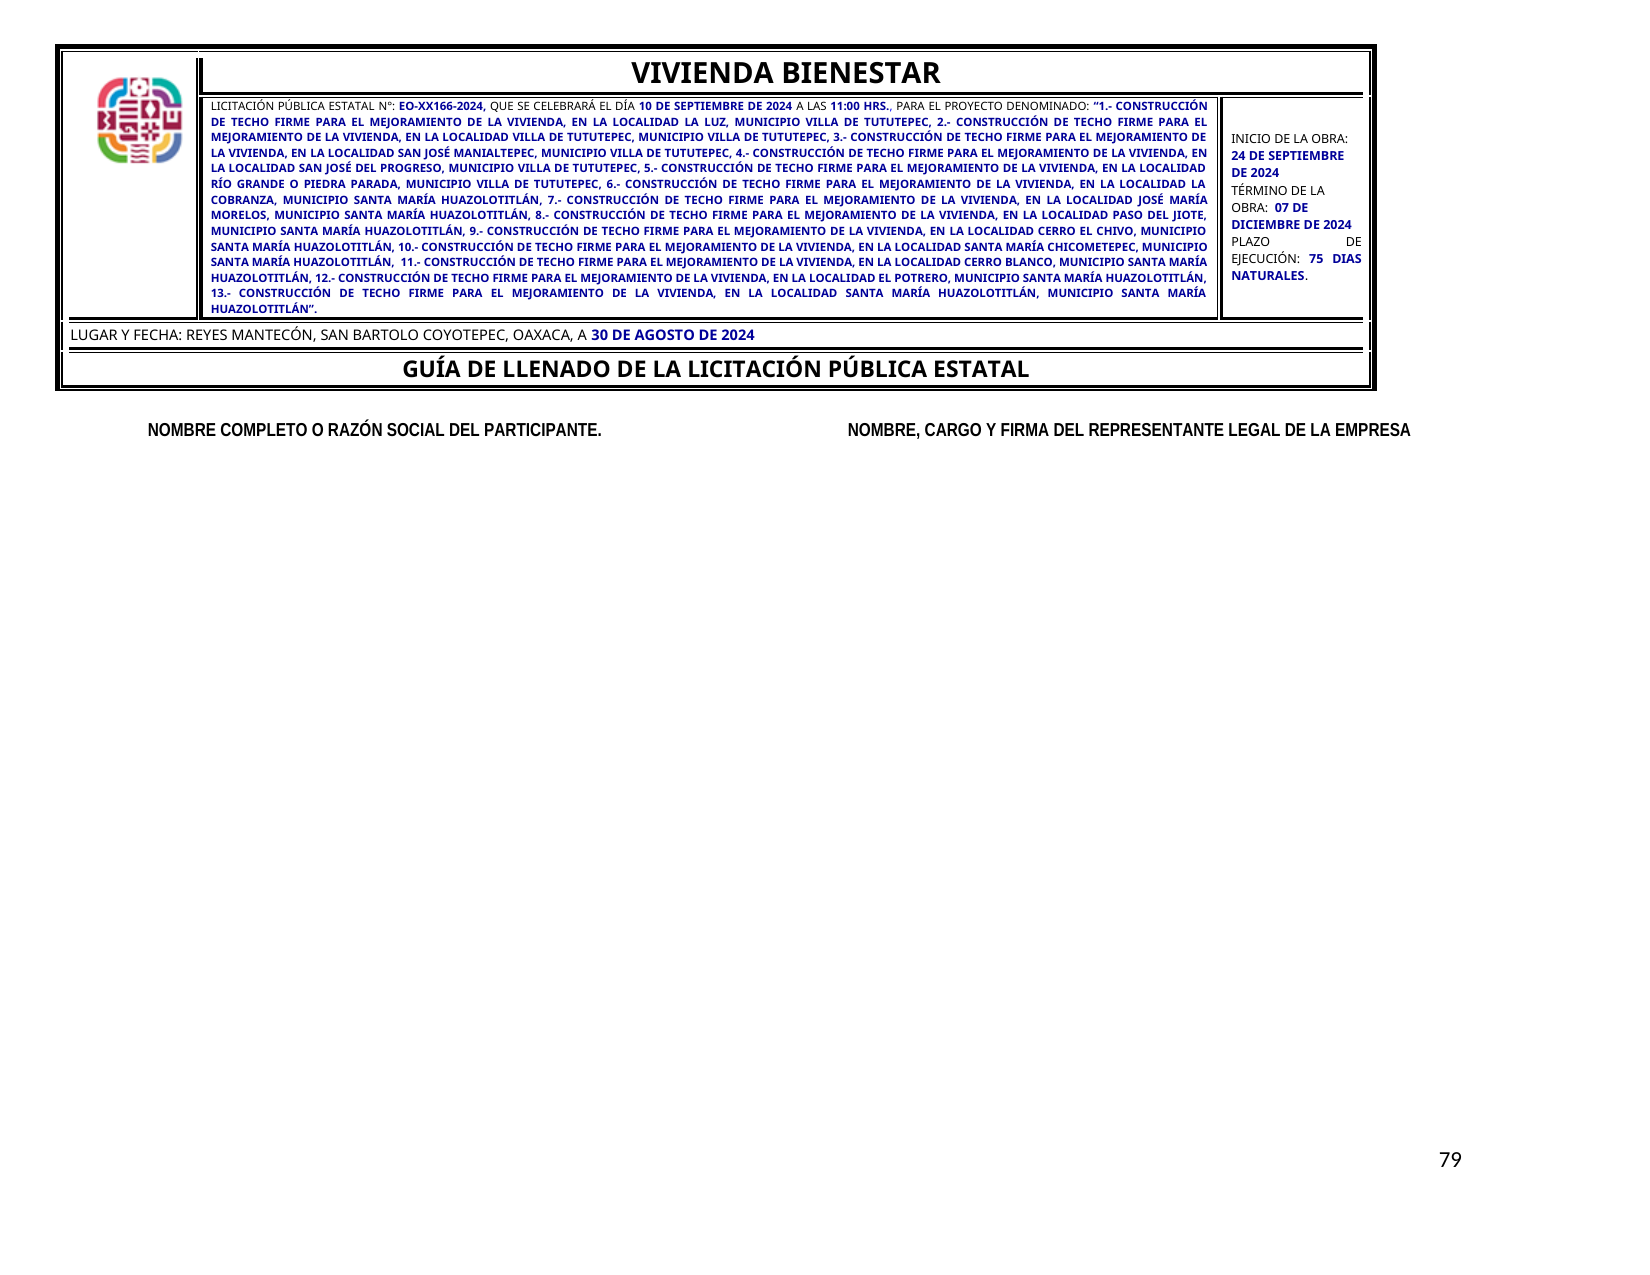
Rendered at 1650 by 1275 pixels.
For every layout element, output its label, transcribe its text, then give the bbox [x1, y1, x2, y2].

text NOMBRE COMPLETO O RAZÓN SOCIAL DEL PARTICIPANTE. NOMBRE, CARGO Y FIRMA DEL REPRESENTANTE LEGAL DE LA EMPRESA [148, 419, 1462, 440]
picture [86, 70, 193, 169]
